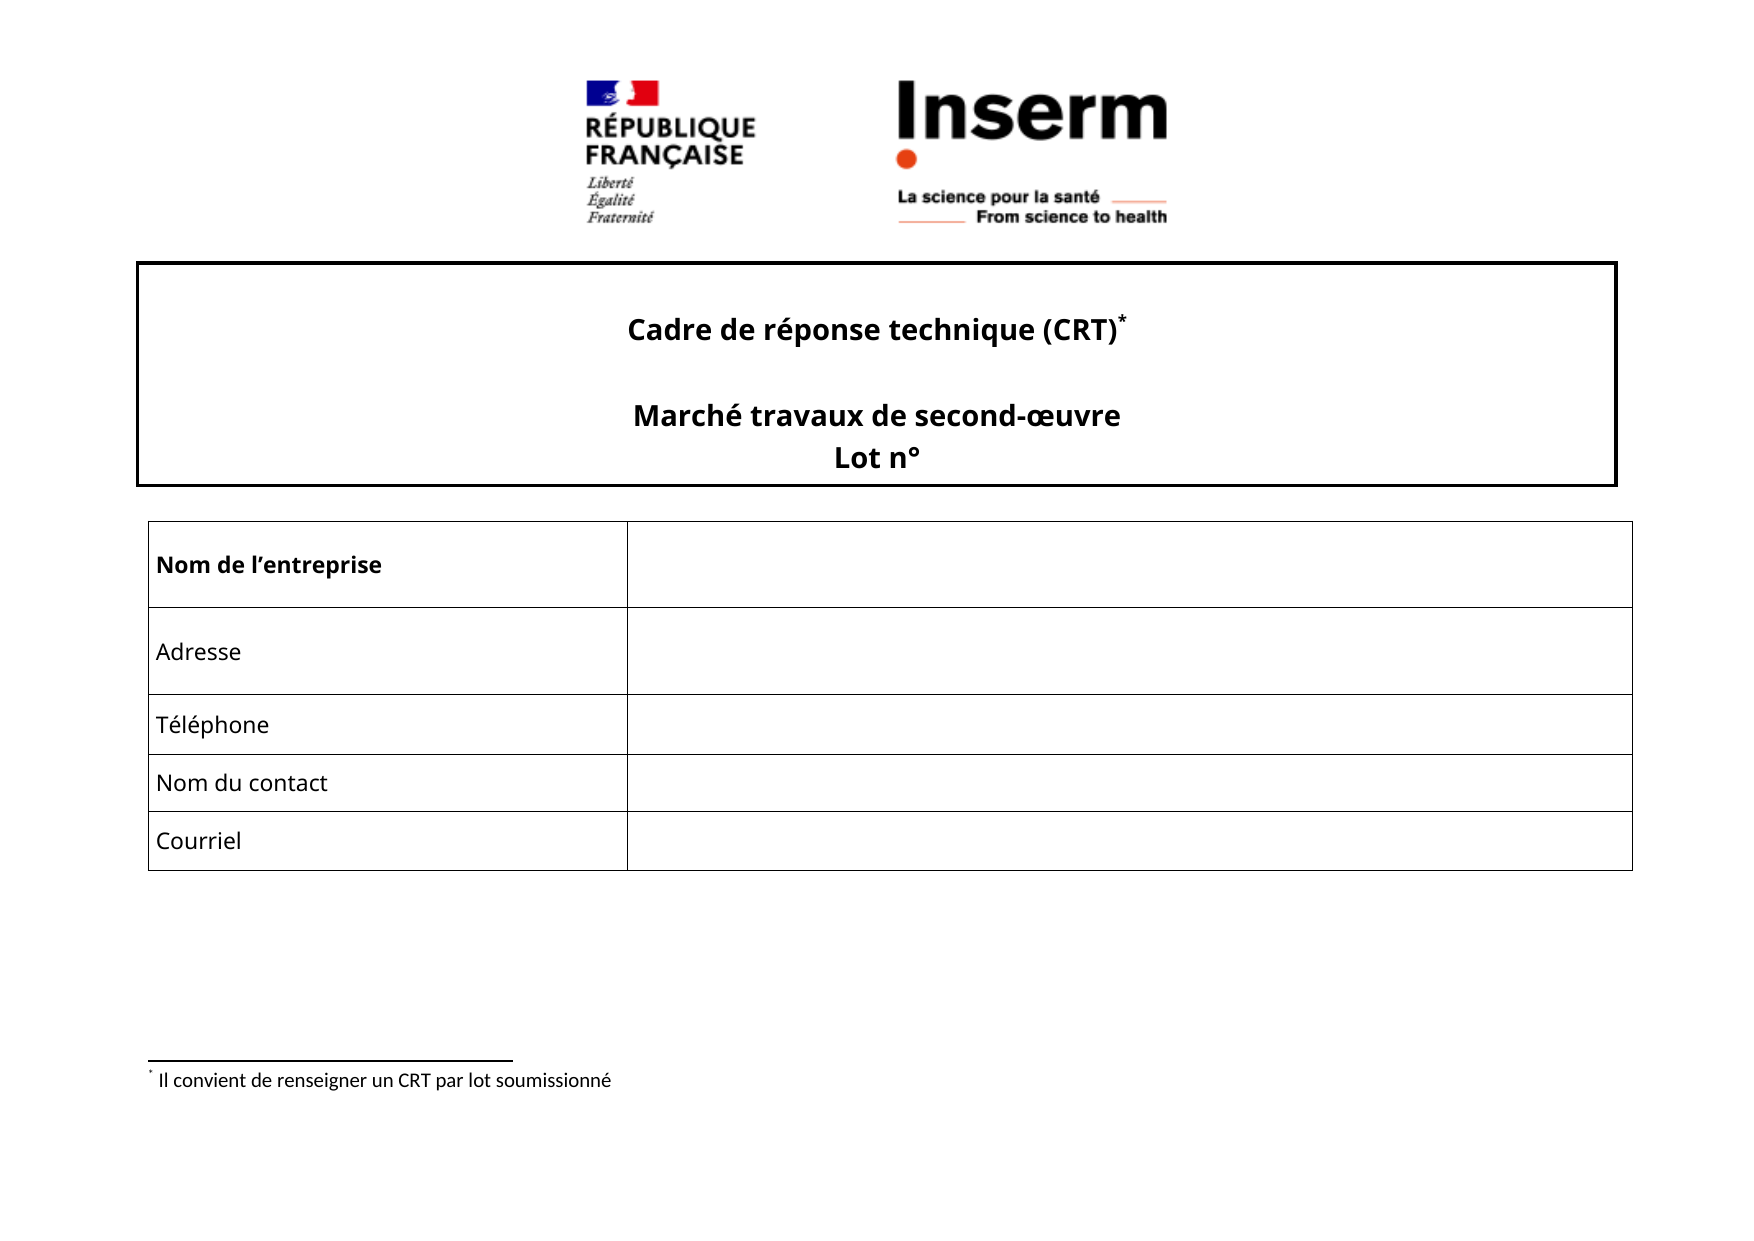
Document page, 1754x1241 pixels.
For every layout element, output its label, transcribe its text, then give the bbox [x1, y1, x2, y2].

text Cadre de réponse technique (CRT) [139, 304, 1614, 349]
table_header Nom de l’entreprise [149, 522, 627, 607]
table_cell [628, 812, 1632, 870]
table_cell [628, 608, 1632, 694]
picture [579, 73, 1174, 231]
table_cell Téléphone [149, 695, 627, 753]
table_cell Adresse [149, 608, 627, 694]
table_cell [628, 755, 1632, 811]
table_header [628, 522, 1632, 607]
text Marché travaux de second-œuvre [139, 390, 1614, 433]
text Lot n° [139, 433, 1614, 484]
table_cell Courriel [149, 812, 627, 870]
table_cell [628, 695, 1632, 753]
table_cell Nom du contact [149, 755, 627, 811]
